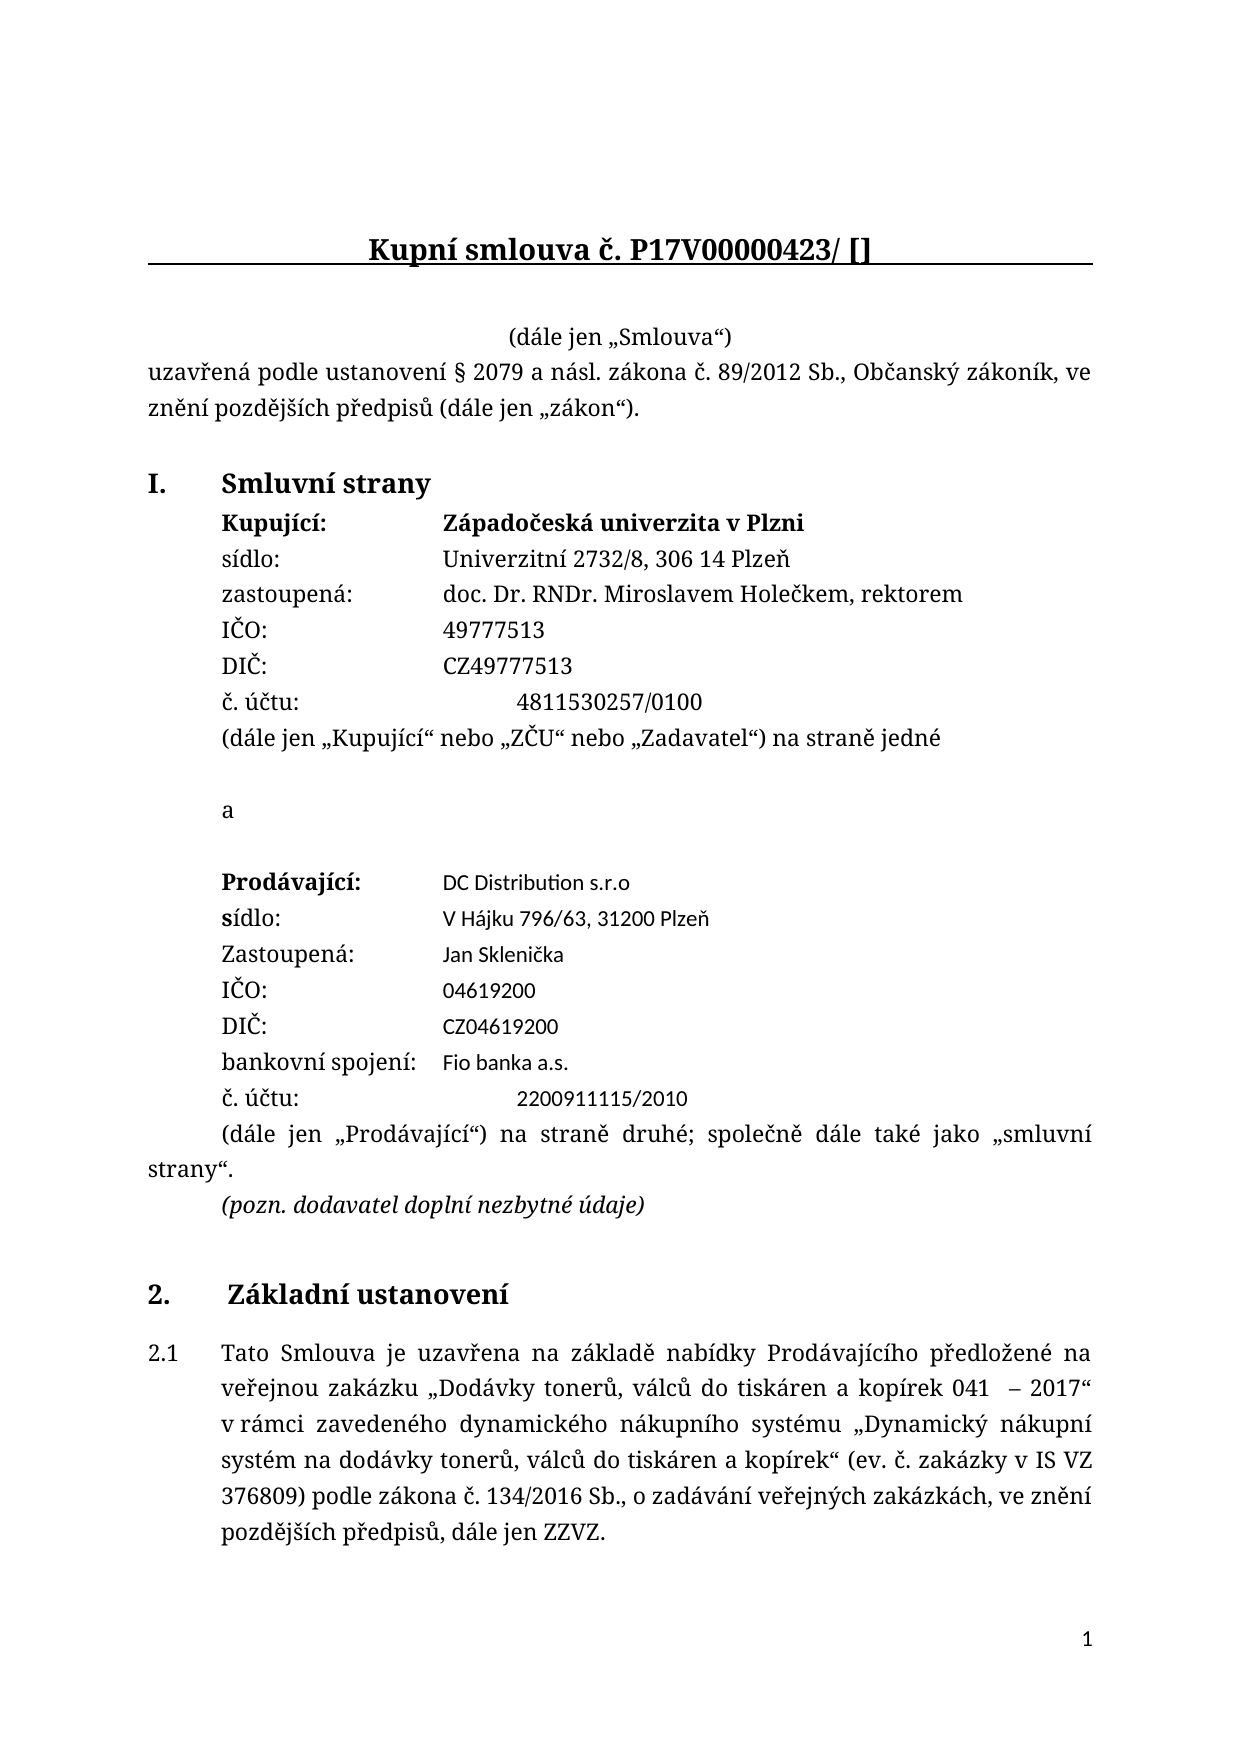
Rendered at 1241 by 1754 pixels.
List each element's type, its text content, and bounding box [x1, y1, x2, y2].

text sídlo: V Hájku 796/63, 31200 Plzeň [221, 902, 1093, 933]
text DIČ: CZ04619200 [221, 1010, 1093, 1041]
text bankovní spojení: Fio banka a.s. [148, 1046, 1093, 1077]
text Kupující: Západočeská univerzita v Plzni [221, 507, 1093, 538]
text a [221, 794, 1093, 825]
text Kupní smlouva č. P17V00000423/ [] [148, 229, 1093, 263]
text zastoupená: doc. Dr. RNDr. Miroslavem Holečkem, rektorem [221, 578, 1093, 610]
text (dále jen „Kupující“ nebo „ZČU“ nebo „Zadavatel“) na straně jedné [221, 722, 1093, 753]
text 2.1 Tato Smlouva je uzavřena na základě nabídky Prodávajícího předložené na veřejnou zakázku „Dodávky tonerů, válců do tiskáren a kopírek 041 – 2017“ v rámci zavedeného dynamického nákupního systému „Dynamický nákupní systém na dodávky tonerů, válců do tiskáren a kopírek“ (ev. č. zakázky v IS VZ 376809) podle zákona č. 134/2016 Sb., o zadávání veřejných zakázkách, ve znění pozdějších předpisů, dále jen ZZVZ. [148, 1336, 1093, 1547]
text DIČ: CZ49777513 [221, 650, 1093, 682]
text (dále jen „Prodávající“) na straně druhé; společně dále také jako „smluvní strany“. [148, 1117, 1093, 1185]
text (pozn. dodavatel doplní nezbytné údaje) [148, 1189, 1093, 1221]
text IČO: 04619200 [221, 974, 1093, 1005]
text (dále jen „Smlouva“) [148, 320, 1093, 352]
text I. Smluvní strany [148, 464, 1093, 501]
text IČO: 49777513 [221, 614, 1093, 646]
text č. účtu: 2200911115/2010 [221, 1082, 1093, 1113]
text Zastoupená: Jan Sklenička [221, 938, 1093, 969]
text sídlo: Univerzitní 2732/8, 306 14 Plzeň [221, 542, 1093, 574]
text č. účtu: 4811530257/0100 [221, 686, 1093, 717]
text uzavřená podle ustanovení § 2079 a násl. zákona č. 89/2012 Sb., Občanský zákoník, ve znění pozdějších předpisů (dále jen „zákon“). [148, 356, 1093, 423]
text 2. Základní ustanovení [148, 1275, 1093, 1312]
text Prodávající: DC Distribution s.r.o [221, 866, 1093, 897]
